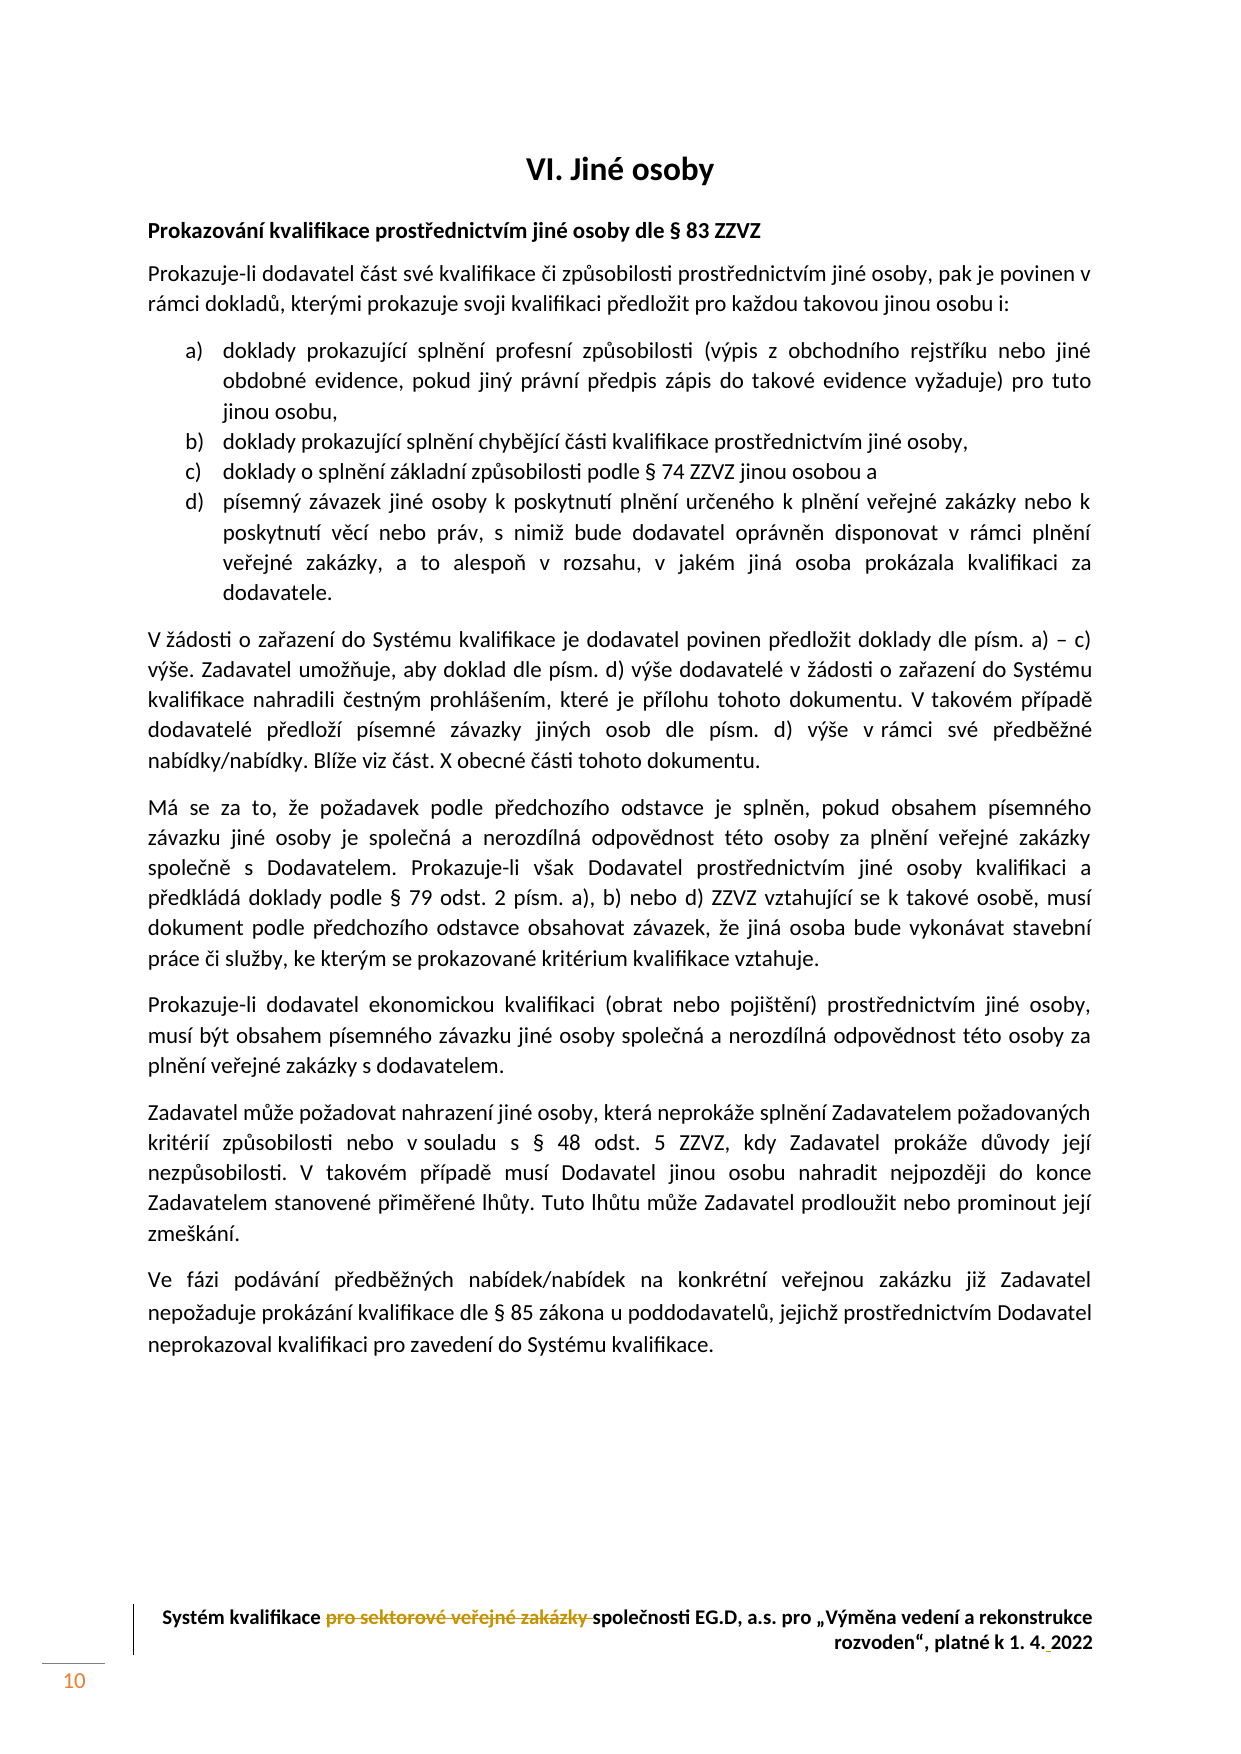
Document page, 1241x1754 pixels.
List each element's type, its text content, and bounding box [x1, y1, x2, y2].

list písemný závazek jiné osoby k poskytnutí plnění určeného k plnění veřejné zakázky nebo k poskytnutí věcí nebo práv, s nimiž bude dodavatel oprávněn disponovat v rámci plnění veřejné zakázky, a to alespoň v rozsahu, v jakém jiná osoba prokázala kvalifikaci za dodavatele. [185, 487, 1093, 606]
list doklady prokazující splnění chybějící části kvalifikace prostřednictvím jiné osoby, [185, 427, 1093, 455]
text Má se za to, že požadavek podle předchozího odstavce je splněn, pokud obsahem písemného závazku jiné osoby je společná a nerozdílná odpovědnost této osoby za plnění veřejné zakázky společně s Dodavatelem. Prokazuje-li však Dodavatel prostřednictvím jiné osoby kvalifikaci a předkládá doklady podle § 79 odst. 2 písm. a), b) nebo d) ZZVZ vztahující se k takové osobě, musí dokument podle předchozího odstavce obsahovat závazek, že jiná osoba bude vykonávat stavební práce či služby, ke kterým se prokazované kritérium kvalifikace vztahuje. [148, 793, 1093, 972]
list doklady o splnění základní způsobilosti podle § 74 ZZVZ jinou osobou a [185, 457, 1093, 485]
text Zadavatel může požadovat nahrazení jiné osoby, která neprokáže splnění Zadavatelem požadovaných kritérií způsobilosti nebo v souladu s § 48 odst. 5 ZZVZ, kdy Zadavatel prokáže důvody její nezpůsobilosti. V takovém případě musí Dodavatel jinou osobu nahradit nejpozději do konce Zadavatelem stanovené přiměřené lhůty. Tuto lhůtu může Zadavatel prodloužit nebo prominout její zmeškání. [148, 1098, 1093, 1247]
text Prokazování kvalifikace prostřednictvím jiné osoby dle § 83 ZZVZ [148, 217, 1093, 244]
text Ve fázi podávání předběžných nabídek/nabídek na konkrétní veřejnou zakázku již Zadavatel nepožaduje prokázání kvalifikace dle § 85 zákona u poddodavatelů, jejichž prostřednictvím Dodavatel neprokazoval kvalifikaci pro zavedení do Systému kvalifikace. [148, 1266, 1093, 1358]
list doklady prokazující splnění profesní způsobilosti (výpis z obchodního rejstříku nebo jiné obdobné evidence, pokud jiný právní předpis zápis do takové evidence vyžaduje) pro tuto jinou osobu, [185, 336, 1093, 425]
text Prokazuje-li dodavatel ekonomickou kvalifikaci (obrat nebo pojištění) prostřednictvím jiné osoby, musí být obsahem písemného závazku jiné osoby společná a nerozdílná odpovědnost této osoby za plnění veřejné zakázky s dodavatelem. [148, 991, 1093, 1079]
subtitle Jiné osoby [148, 148, 1093, 188]
text Prokazuje-li dodavatel část své kvalifikace či způsobilosti prostřednictvím jiné osoby, pak je povinen v rámci dokladů, kterými prokazuje svoji kvalifikaci předložit pro každou takovou jinou osobu i: [148, 259, 1093, 317]
text V žádosti o zařazení do Systému kvalifikace je dodavatel povinen předložit doklady dle písm. a) – c) výše. Zadavatel umožňuje, aby doklad dle písm. d) výše dodavatelé v žádosti o zařazení do Systému kvalifikace nahradili čestným prohlášením, které je přílohu tohoto dokumentu. V takovém případě dodavatelé předloží písemné závazky jiných osob dle písm. d) výše v rámci své předběžné nabídky/nabídky. Blíže viz část. X obecné části tohoto dokumentu. [148, 625, 1093, 774]
